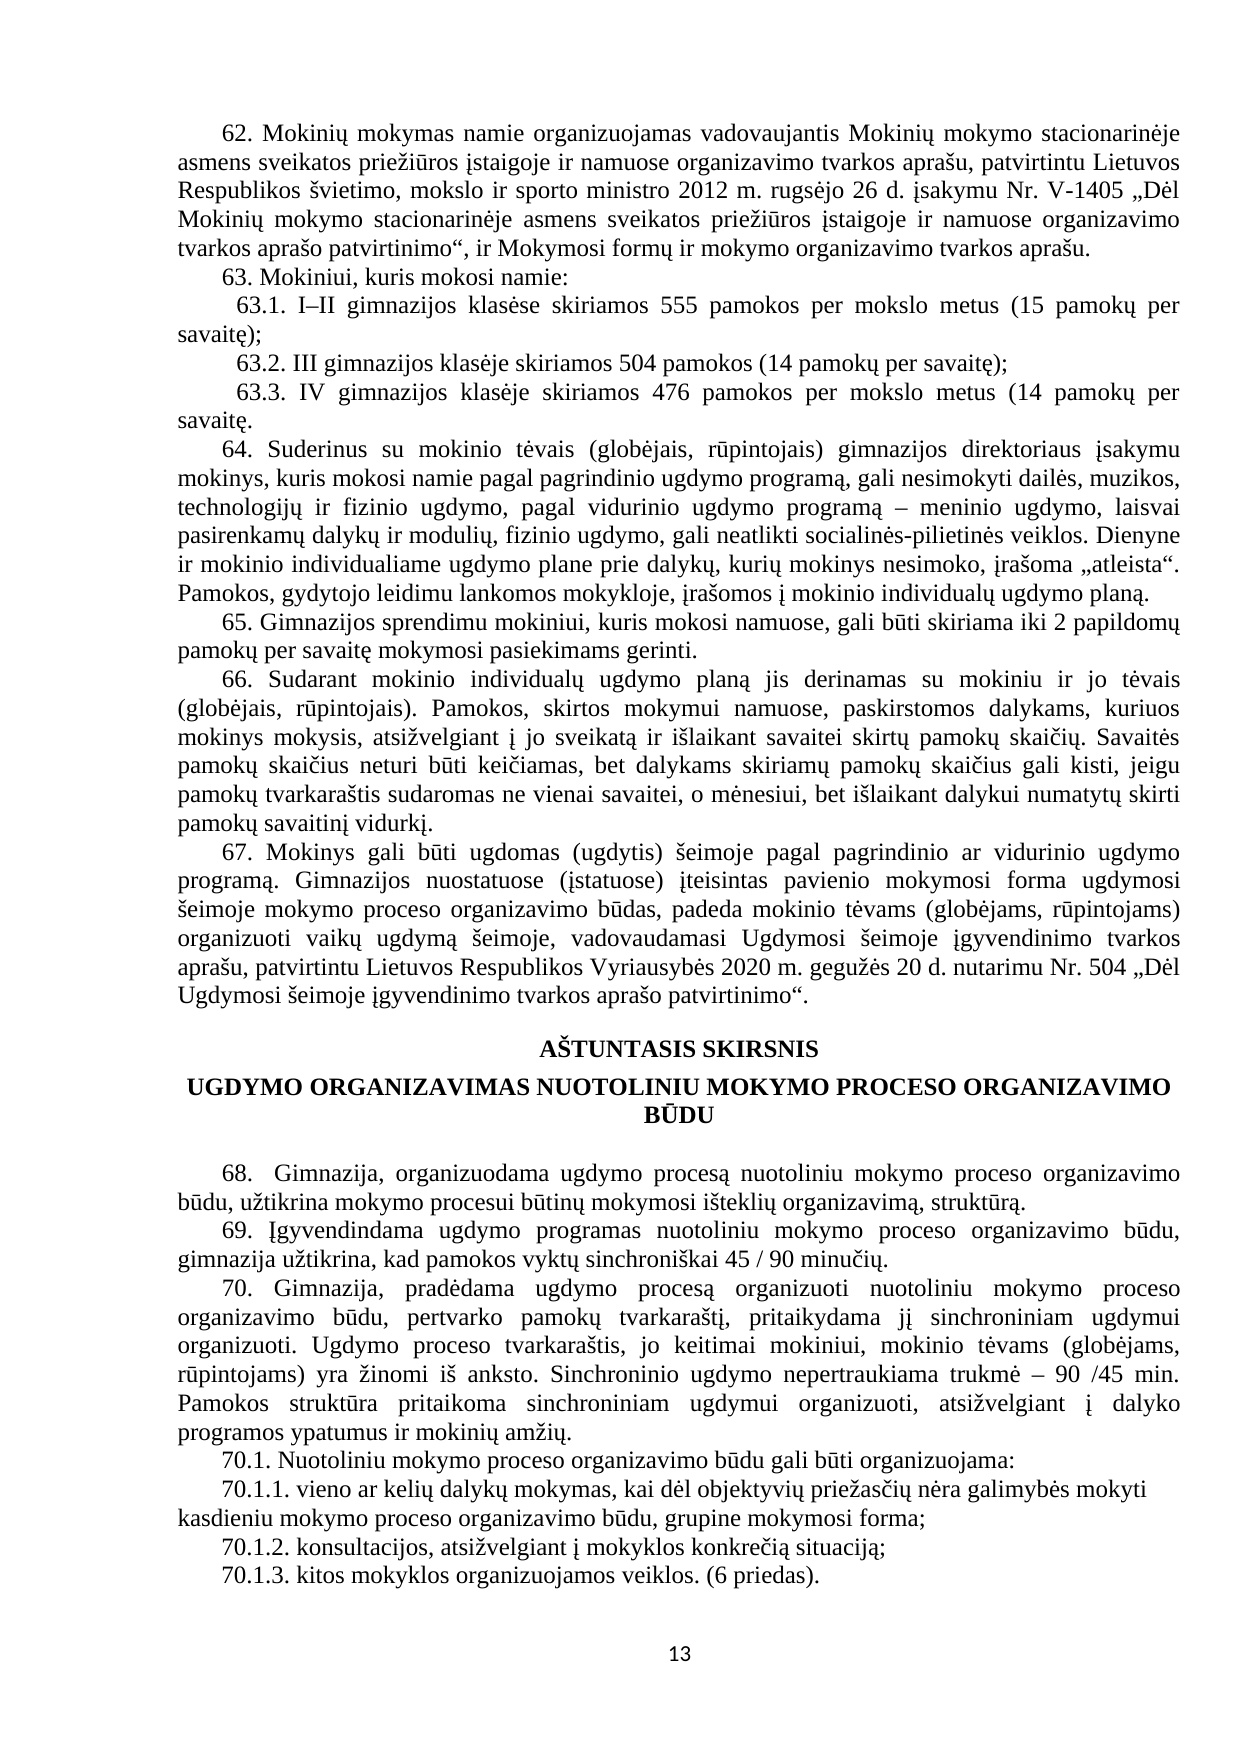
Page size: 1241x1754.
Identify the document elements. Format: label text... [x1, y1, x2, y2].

text 63.2. III gimnazijos klasėje skiriamos 504 pamokos (14 pamokų per savaitę); [177, 348, 1181, 377]
text 65. Gimnazijos sprendimu mokiniui, kuris mokosi namuose, gali būti skiriama iki 2 papildomų pamokų per savaitę mokymosi pasiekimams gerinti. [177, 607, 1181, 664]
text 66. Sudarant mokinio individualų ugdymo planą jis derinamas su mokiniu ir jo tėvais (globėjais, rūpintojais). Pamokos, skirtos mokymui namuose, paskirstomos dalykams, kuriuos mokinys mokysis, atsižvelgiant į jo sveikatą ir išlaikant savaitei skirtų pamokų skaičių. Savaitės pamokų skaičius neturi būti keičiamas, bet dalykams skiriamų pamokų skaičius gali kisti, jeigu pamokų tvarkaraštis sudaromas ne vienai savaitei, o mėnesiui, bet išlaikant dalykui numatytų skirti pamokų savaitinį vidurkį. [177, 664, 1181, 837]
text 70.1. Nuotoliniu mokymo proceso organizavimo būdu gali būti organizuojama: [177, 1445, 1181, 1474]
text 64. Suderinus su mokinio tėvais (globėjais, rūpintojais) gimnazijos direktoriaus įsakymu mokinys, kuris mokosi namie pagal pagrindinio ugdymo programą, gali nesimokyti dailės, muzikos, technologijų ir fizinio ugdymo, pagal vidurinio ugdymo programą – meninio ugdymo, laisvai pasirenkamų dalykų ir modulių, fizinio ugdymo, gali neatlikti socialinės-pilietinės veiklos. Dienyne ir mokinio individualiame ugdymo plane prie dalykų, kurių mokinys nesimoko, įrašoma „atleista“. Pamokos, gydytojo leidimu lankomos mokykloje, įrašomos į mokinio individualų ugdymo planą. [177, 434, 1181, 607]
text 70.1.2. konsultacijos, atsižvelgiant į mokyklos konkrečią situaciją; [177, 1532, 1181, 1560]
text 69. Įgyvendindama ugdymo programas nuotoliniu mokymo proceso organizavimo būdu, gimnazija užtikrina, kad pamokos vyktų sinchroniškai 45 / 90 minučių. [177, 1215, 1181, 1273]
text 62. Mokinių mokymas namie organizuojamas vadovaujantis Mokinių mokymo stacionarinėje asmens sveikatos priežiūros įstaigoje ir namuose organizavimo tvarkos aprašu, patvirtintu Lietuvos Respublikos švietimo, mokslo ir sporto ministro 2012 m. rugsėjo 26 d. įsakymu Nr. V-1405 „Dėl Mokinių mokymo stacionarinėje asmens sveikatos priežiūros įstaigoje ir namuose organizavimo tvarkos aprašo patvirtinimo“, ir Mokymosi formų ir mokymo organizavimo tvarkos aprašu. [177, 118, 1181, 262]
text 63.1. I–II gimnazijos klasėse skiriamos 555 pamokos per mokslo metus (15 pamokų per savaitę); [177, 291, 1181, 348]
subtitle UGDYMO ORGANIZAVIMAS NUOTOLINIU MOKYMO PROCESO ORGANIZAVIMO BŪDU [177, 1072, 1181, 1129]
subtitle AŠTUNTASIS SKIRSNIS [177, 1034, 1181, 1063]
text 70.1.3. kitos mokyklos organizuojamos veiklos. (6 priedas). [177, 1560, 1181, 1589]
text 63.3. IV gimnazijos klasėje skiriamos 476 pamokos per mokslo metus (14 pamokų per savaitę. [177, 377, 1181, 434]
text 70.1.1. vieno ar kelių dalykų mokymas, kai dėl objektyvių priežasčių nėra galimybės mokyti kasdieniu mokymo proceso organizavimo būdu, grupine mokymosi forma; [177, 1474, 1181, 1532]
text 63. Mokiniui, kuris mokosi namie: [177, 262, 1181, 291]
text 68. Gimnazija, organizuodama ugdymo procesą nuotoliniu mokymo proceso organizavimo būdu, užtikrina mokymo procesui būtinų mokymosi išteklių organizavimą, struktūrą. [177, 1158, 1181, 1215]
text 67. Mokinys gali būti ugdomas (ugdytis) šeimoje pagal pagrindinio ar vidurinio ugdymo programą. Gimnazijos nuostatuose (įstatuose) įteisintas pavienio mokymosi forma ugdymosi šeimoje mokymo proceso organizavimo būdas, padeda mokinio tėvams (globėjams, rūpintojams) organizuoti vaikų ugdymą šeimoje, vadovaudamasi Ugdymosi šeimoje įgyvendinimo tvarkos aprašu, patvirtintu Lietuvos Respublikos Vyriausybės 2020 m. gegužės 20 d. nutarimu Nr. 504 „Dėl Ugdymosi šeimoje įgyvendinimo tvarkos aprašo patvirtinimo“. [177, 837, 1181, 1009]
text 70. Gimnazija, pradėdama ugdymo procesą organizuoti nuotoliniu mokymo proceso organizavimo būdu, pertvarko pamokų tvarkaraštį, pritaikydama jį sinchroniniam ugdymui organizuoti. Ugdymo proceso tvarkaraštis, jo keitimai mokiniui, mokinio tėvams (globėjams, rūpintojams) yra žinomi iš anksto. Sinchroninio ugdymo nepertraukiama trukmė – 90 /45 min. Pamokos struktūra pritaikoma sinchroniniam ugdymui organizuoti, atsižvelgiant į dalyko programos ypatumus ir mokinių amžių. [177, 1273, 1181, 1445]
